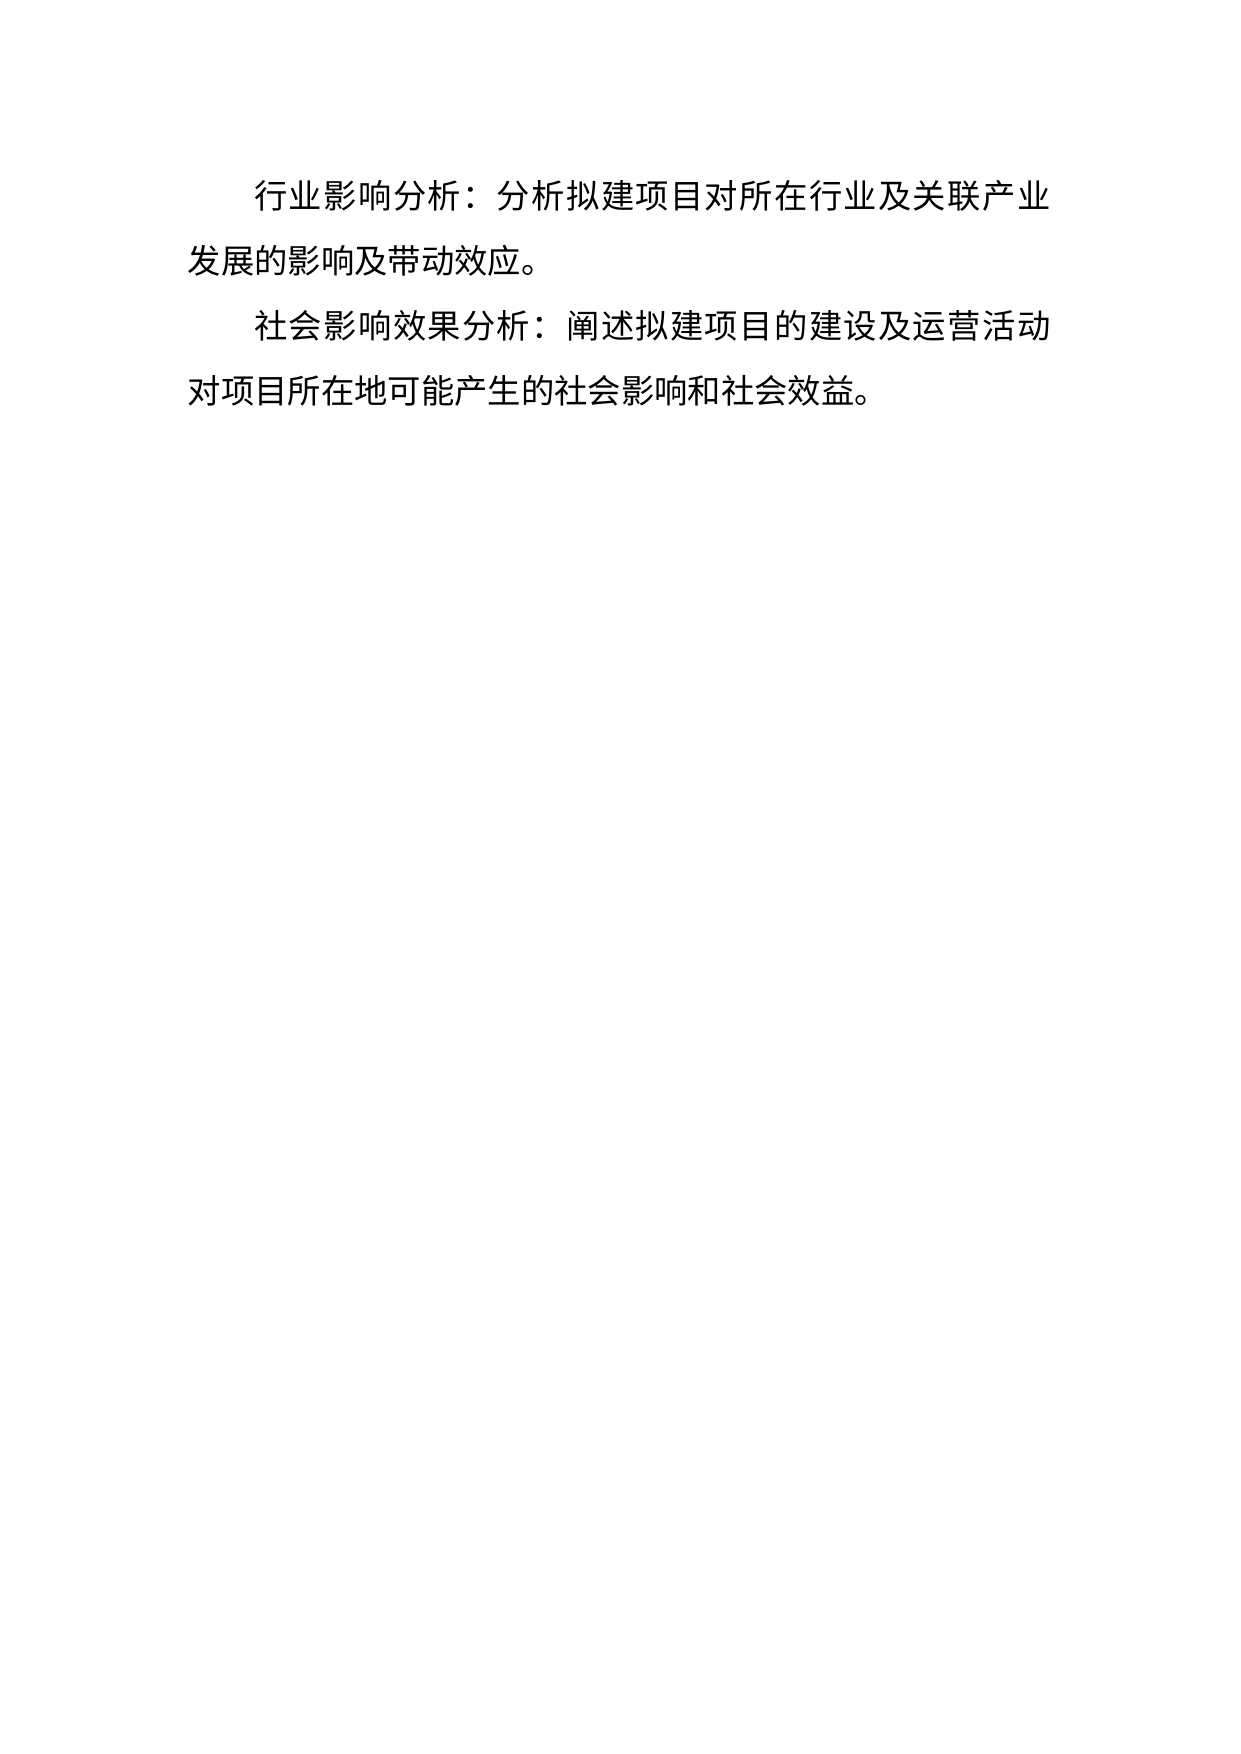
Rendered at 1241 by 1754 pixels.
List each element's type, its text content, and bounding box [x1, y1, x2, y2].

text 行业影响分析：分析拟建项目对所在行业及关联产业发展的影响及带动效应。 [187, 162, 1053, 292]
text 社会影响效果分析：阐述拟建项目的建设及运营活动对项目所在地可能产生的社会影响和社会效益。 [187, 292, 1053, 422]
